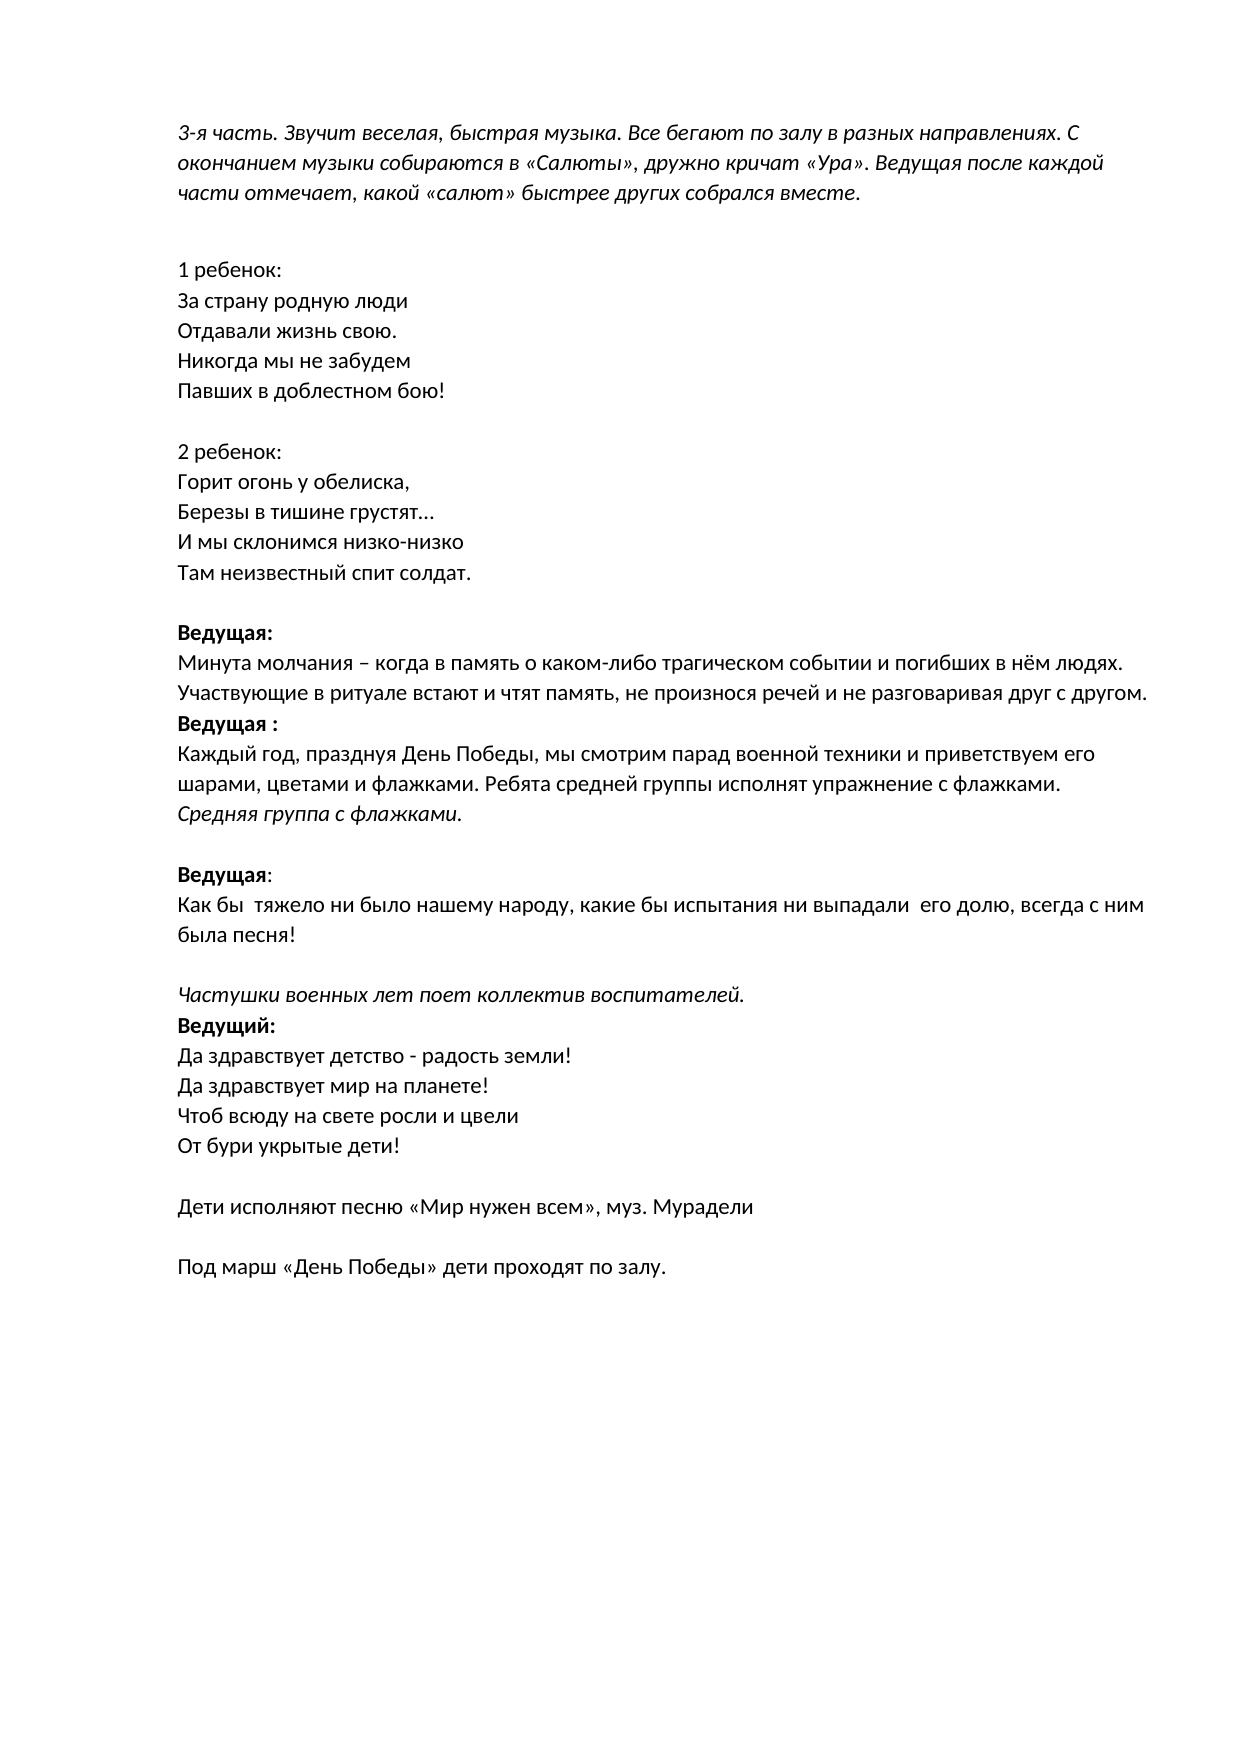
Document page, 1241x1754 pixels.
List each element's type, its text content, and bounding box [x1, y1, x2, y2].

text Ведущий: [177, 1011, 1152, 1039]
text 2 ребенок: [177, 437, 1152, 465]
text Отдавали жизнь свою. [177, 316, 1152, 344]
text Средняя группа с флажками. [177, 799, 1152, 827]
text Под марш «День Победы» дети проходят по залу. [177, 1252, 1152, 1281]
text Павших в доблестном бою! [177, 376, 1152, 404]
text От бури укрытые дети! [177, 1132, 1152, 1160]
text Да здравствует детство - радость земли! [177, 1041, 1152, 1069]
text Минута молчания – когда в память о каком-либо трагическом событии и погибших в нём людях. Участвующие в ритуале встают и чтят память, не произнося речей и не разговаривая друг с другом. [177, 648, 1152, 707]
text Ведущая : [177, 709, 1152, 737]
text 3-я часть. Звучит веселая, быстрая музыка. Все бегают по залу в разных направлениях. С окончанием музыки собираются в «Салюты», дружно кричат «Ура». Ведущая после каждой части отмечает, какой «салют» быстрее других собрался вместе. [177, 118, 1152, 207]
text Дети исполняют песню «Мир нужен всем», муз. Мурадели [177, 1192, 1152, 1220]
text Как бы тяжело ни было нашему народу, какие бы испытания ни выпадали его долю, всегда с ним была песня! [177, 890, 1152, 948]
text Никогда мы не забудем [177, 346, 1152, 374]
text Там неизвестный спит солдат. [177, 558, 1152, 586]
text Частушки военных лет поет коллектив воспитателей. [177, 981, 1152, 1009]
text Березы в тишине грустят… [177, 497, 1152, 525]
text И мы склонимся низко-низко [177, 527, 1152, 556]
text Ведущая: [177, 860, 1152, 888]
text Чтоб всюду на свете росли и цвели [177, 1101, 1152, 1129]
text Ведущая: [177, 618, 1152, 646]
text За страну родную люди [177, 286, 1152, 314]
text Да здравствует мир на планете! [177, 1071, 1152, 1099]
text Горит огонь у обелиска, [177, 467, 1152, 495]
text 1 ребенок: [177, 256, 1152, 284]
text Каждый год, празднуя День Победы, мы смотрим парад военной техники и приветствуем его шарами, цветами и флажками. Ребята средней группы исполнят упражнение с флажками. [177, 739, 1152, 797]
